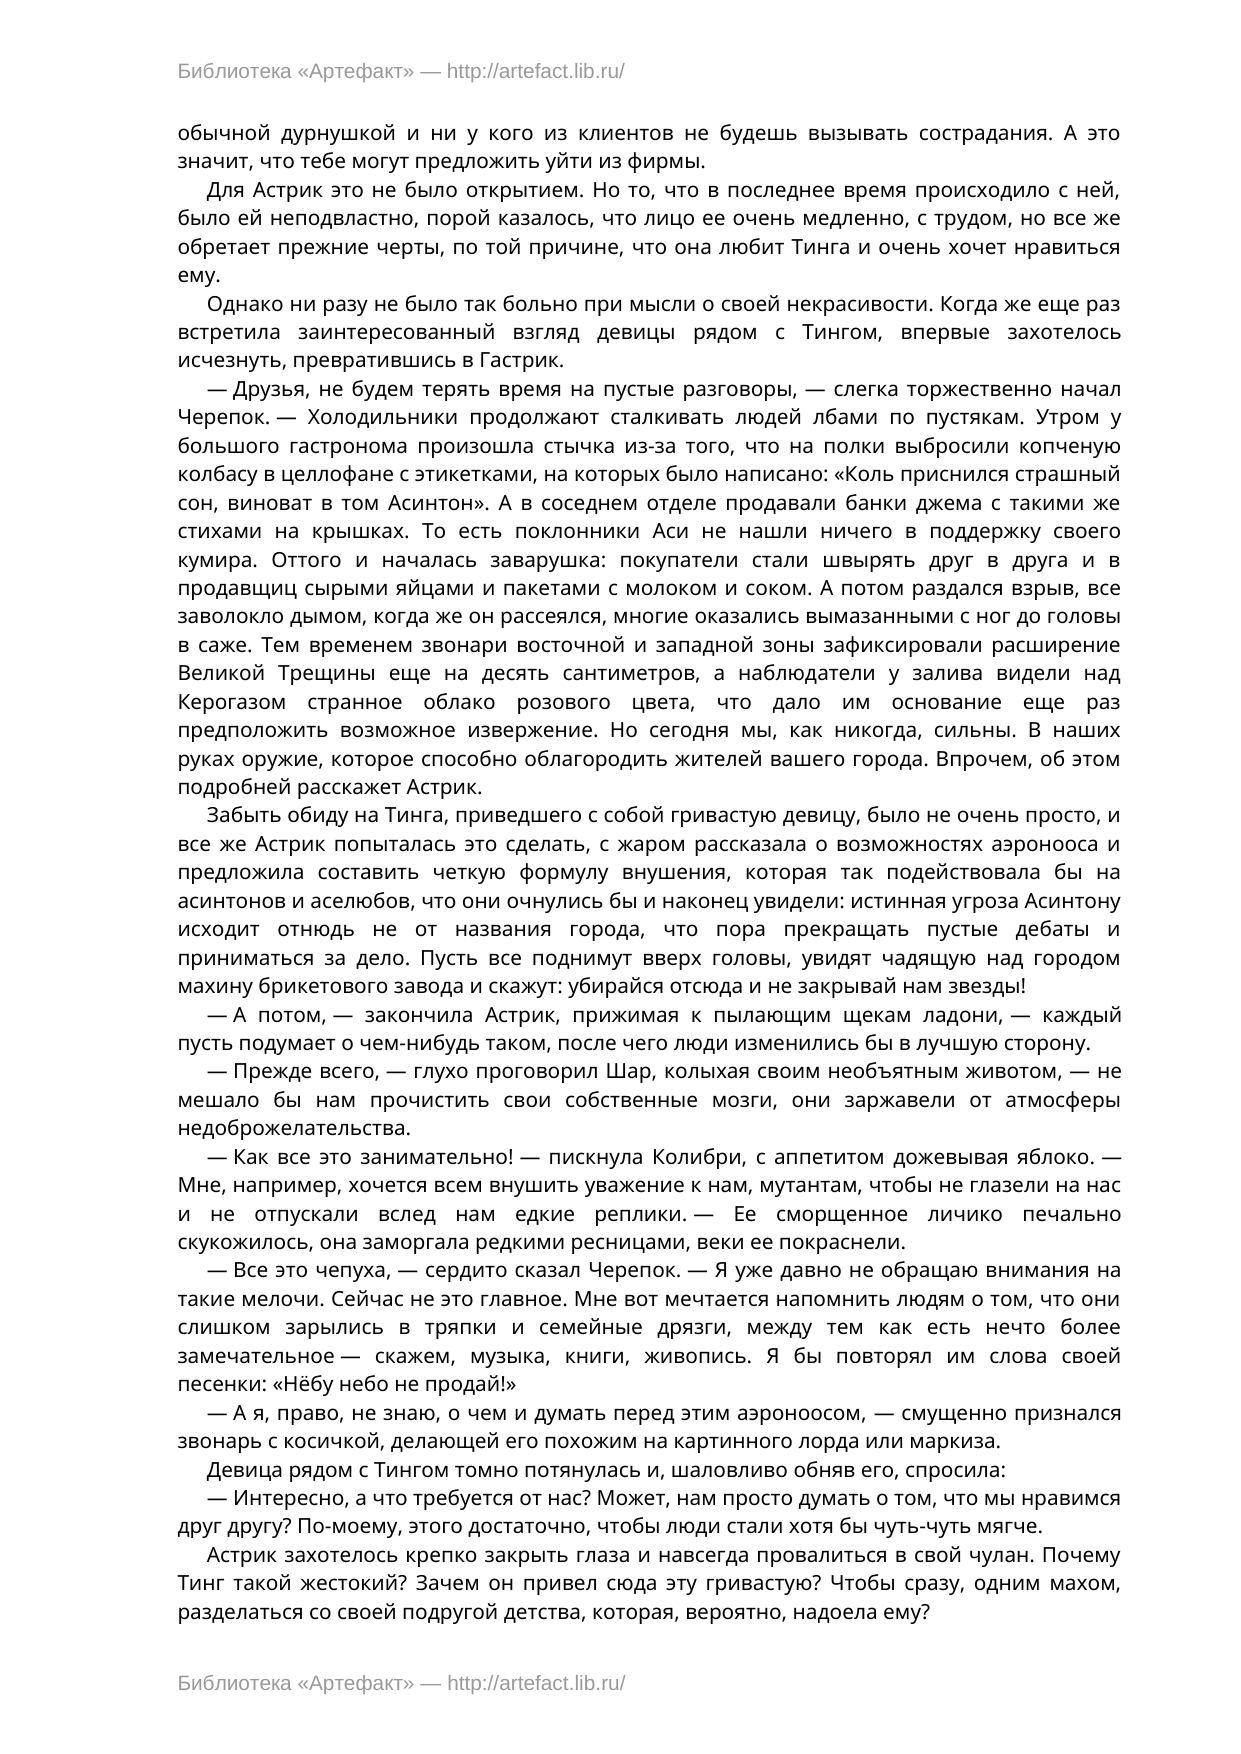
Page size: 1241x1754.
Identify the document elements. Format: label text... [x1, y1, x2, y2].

text — А потом, — закончила Астрик, прижимая к пылающим щекам ладони, — каждый пусть подумает о чем-нибудь таком, после чего люди изменились бы в лучшую сторону. [177, 1000, 1122, 1057]
text — А я, право, не знаю, о чем и думать перед этим аэроноосом, — смущенно признался звонарь с косичкой, делающей его похожим на картинного лорда или маркиза. [177, 1398, 1122, 1455]
text — Интересно, а что требуется от нас? Может, нам просто думать о том, что мы нравимся друг другу? По-моему, этого достаточно, чтобы люди стали хотя бы чуть-чуть мягче. [177, 1483, 1122, 1540]
text — Прежде всего, — глухо проговорил Шар, колыхая своим необъятным животом, — не мешало бы нам прочистить свои собственные мозги, они заржавели от атмосферы недоброжелательства. [177, 1057, 1122, 1142]
text — Как все это занимательно! — пискнула Колибри, с аппетитом дожевывая яблоко. — Мне, например, хочется всем внушить уважение к нам, мутантам, чтобы не глазели на нас и не отпускали вслед нам едкие реплики. — Ее сморщенное личико печально скукожилось, она заморгала редкими ресницами, веки ее покраснели. [177, 1142, 1122, 1256]
text Астрик захотелось крепко закрыть глаза и навсегда провалиться в свой чулан. Почему Тинг такой жестокий? Зачем он привел сюда эту гривастую? Чтобы сразу, одним махом, разделаться со своей подругой детства, которая, вероятно, надоела ему? [177, 1540, 1122, 1625]
text Для Астрик это не было открытием. Но то, что в последнее время происходило с ней, было ей неподвластно, порой казалось, что лицо ее очень медленно, с трудом, но все же обретает прежние черты, по той причине, что она любит Тинга и очень хочет нравиться ему. [177, 175, 1122, 289]
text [177, 118, 1122, 175]
text Девица рядом с Тингом томно потянулась и, шаловливо обняв его, спросила: [177, 1455, 1122, 1483]
text — Все это чепуха, — сердито сказал Черепок. — Я уже давно не обращаю внимания на такие мелочи. Сейчас не это главное. Мне вот мечтается напомнить людям о том, что они слишком зарылись в тряпки и семейные дрязги, между тем как есть нечто более замечательное — скажем, музыка, книги, живопись. Я бы повторял им слова своей песенки: «Нёбу небо не продай!» [177, 1256, 1122, 1398]
text Забыть обиду на Тинга, приведшего с собой гривастую девицу, было не очень просто, и все же Астрик попыталась это сделать, с жаром рассказала о возможностях аэронооса и предложила составить четкую формулу внушения, которая так подействовала бы на асинтонов и аселюбов, что они очнулись бы и наконец увидели: истинная угроза Асинтону исходит отнюдь не от названия города, что пора прекращать пустые дебаты и приниматься за дело. Пусть все поднимут вверх головы, увидят чадящую над городом махину брикетового завода и скажут: убирайся отсюда и не закрывай нам звезды! [177, 801, 1122, 1000]
text Однако ни разу не было так больно при мысли о своей некрасивости. Когда же еще раз встретила заинтересованный взгляд девицы рядом с Тингом, впервые захотелось исчезнуть, превратившись в Гастрик. [177, 289, 1122, 374]
text — Друзья, не будем терять время на пустые разговоры, — слегка торжественно начал Черепок. — Холодильники продолжают сталкивать людей лбами по пустякам. Утром у большого гастронома произошла стычка из-за того, что на полки выбросили копченую колбасу в целлофане с этикетками, на которых было написано: «Коль приснился страшный сон, виноват в том Асинтон». А в соседнем отделе продавали банки джема с такими же стихами на крышках. То есть поклонники Аси не нашли ничего в поддержку своего кумира. Оттого и началась заварушка: покупатели стали швырять друг в друга и в продавщиц сырыми яйцами и пакетами с молоком и соком. А потом раздался взрыв, все заволокло дымом, когда же он рассеялся, многие оказались вымазанными с ног до головы в саже. Тем временем звонари восточной и западной зоны зафиксировали расширение Великой Трещины еще на десять сантиметров, а наблюдатели у залива видели над Керогазом странное облако розового цвета, что дало им основание еще раз предположить возможное извержение. Но сегодня мы, как никогда, сильны. В наших руках оружие, которое способно облагородить жителей вашего города. Впрочем, об этом подробней расскажет Астрик. [177, 374, 1122, 801]
